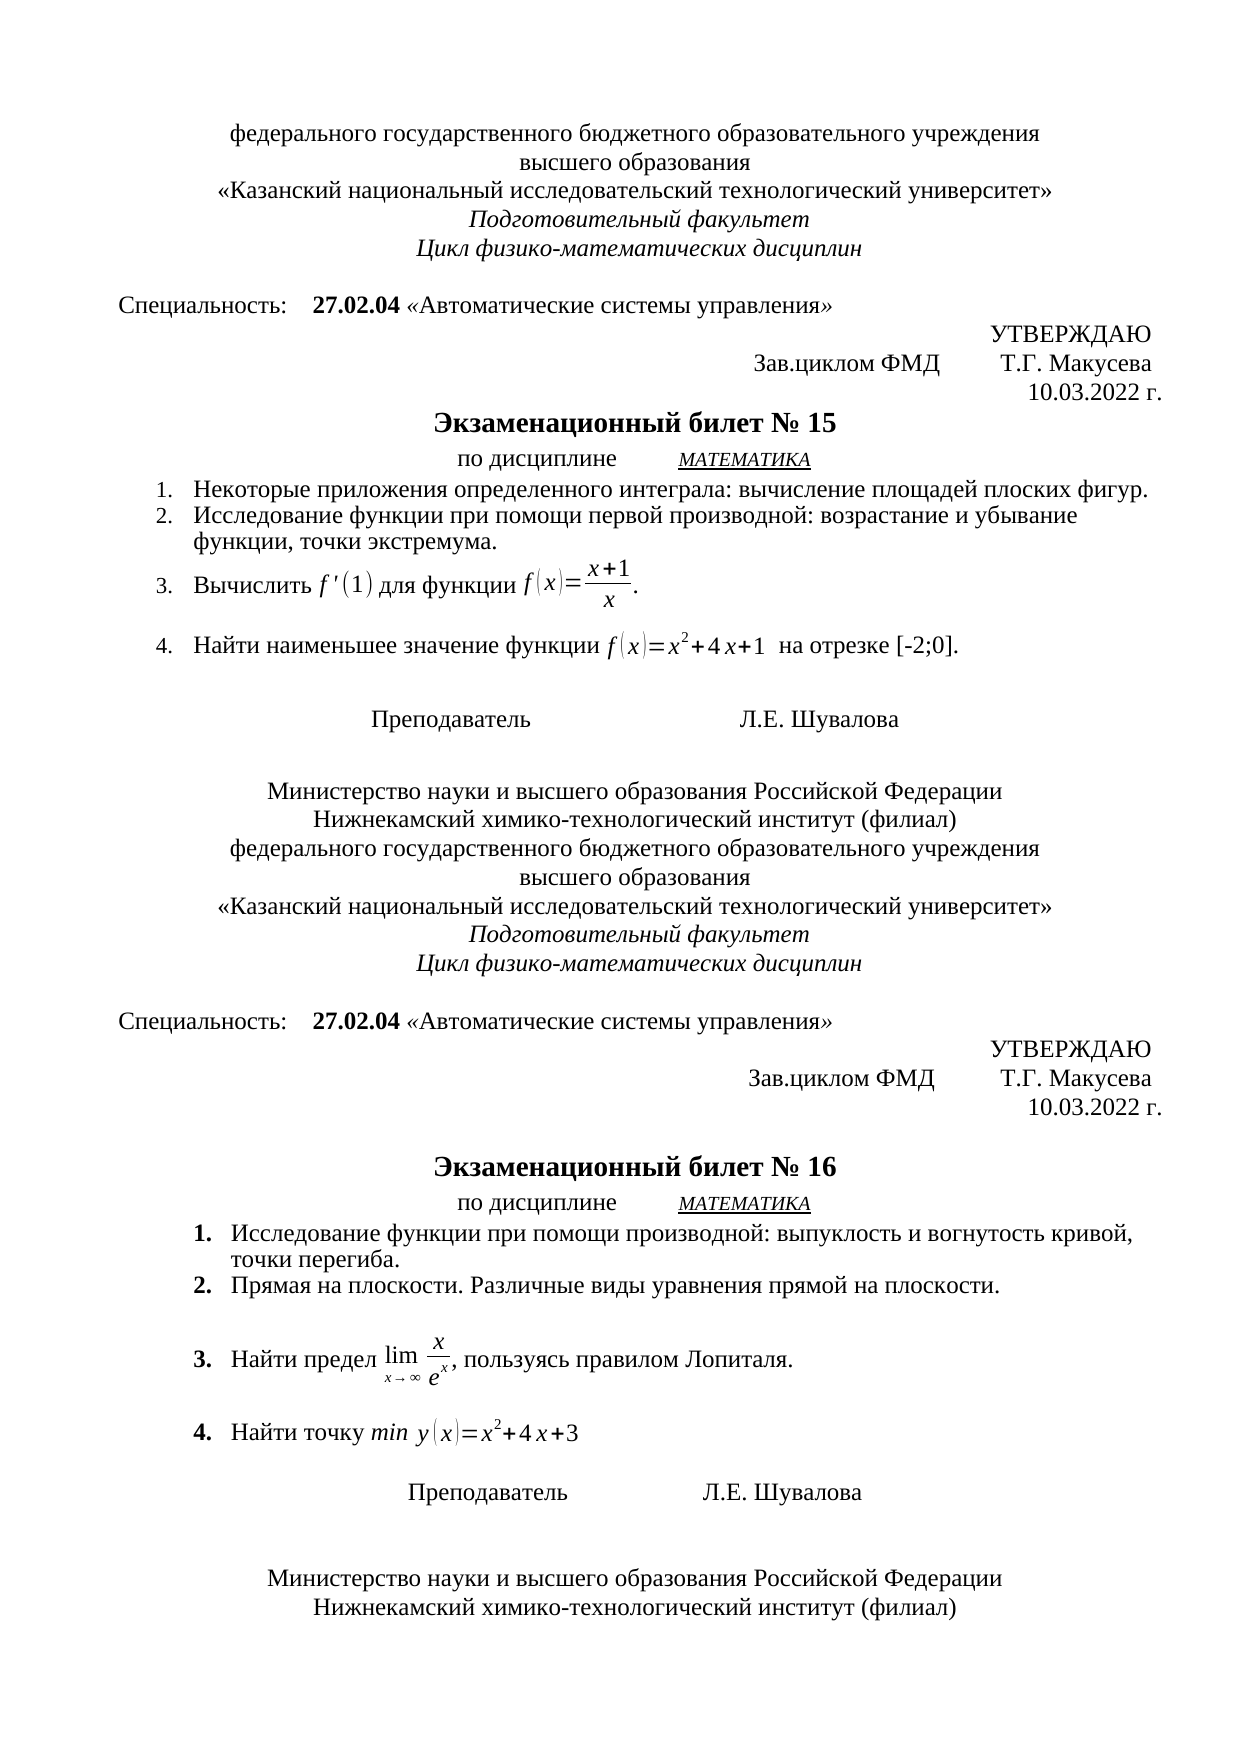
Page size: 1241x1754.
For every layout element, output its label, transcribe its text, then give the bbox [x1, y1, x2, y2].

text Зав.циклом ФМД Т.Г. Макусева [118, 1063, 1152, 1092]
list Найти наименьшее значение функции на отрезке [-2;0]. [156, 628, 1152, 661]
text по дисциплине математика [118, 1187, 1152, 1216]
text Экзаменационный билет № 15 [118, 406, 1152, 439]
text Цикл физико-математических дисциплин [118, 233, 1162, 262]
text «Казанский национальный исследовательский технологический университет» [118, 176, 1152, 204]
text Подготовительный факультет [118, 919, 1162, 948]
list Вычислить для функции . [156, 555, 1152, 614]
text Экзаменационный билет № 16 [118, 1149, 1152, 1183]
text Зав.циклом ФМД Т.Г. Макусева [118, 348, 1152, 377]
text Преподаватель Л.Е. Шувалова [118, 704, 1152, 733]
list Найти предел , пользуясь правилом Лопиталя. [193, 1327, 1152, 1390]
text Подготовительный факультет [118, 204, 1162, 233]
text Специальность: 27.02.04 «Автоматические системы управления» [118, 291, 1152, 319]
text Нижнекамский химико-технологический институт (филиал) [118, 1592, 1152, 1620]
list Прямая на плоскости. Различные виды уравнения прямой на плоскости. [193, 1273, 1152, 1299]
text Специальность: 27.02.04 «Автоматические системы управления» [118, 1006, 1152, 1034]
text Цикл физико-математических дисциплин [118, 948, 1162, 977]
text Министерство науки и высшего образования Российской Федерации [88, 1563, 1181, 1592]
text Преподаватель Л.Е. Шувалова [118, 1477, 1152, 1505]
text 10.03.2022 г. [118, 1092, 1162, 1121]
text высшего образования [118, 147, 1152, 176]
list Исследование функции при помощи производной: выпуклость и вогнутость кривой, точки перегиба. [193, 1220, 1152, 1273]
text УТВЕРЖДАЮ [118, 1034, 1152, 1063]
text УТВЕРЖДАЮ [118, 319, 1152, 348]
text 10.03.2022 г. [118, 377, 1162, 406]
text федерального государственного бюджетного образовательного учреждения [118, 833, 1152, 862]
text высшего образования [118, 862, 1152, 891]
text «Казанский национальный исследовательский технологический университет» [118, 891, 1152, 919]
list Найти точку min [193, 1415, 1152, 1448]
list Некоторые приложения определенного интеграла: вычисление площадей плоских фигур. [156, 476, 1152, 502]
text Министерство науки и высшего образования Российской Федерации [88, 776, 1181, 804]
text Нижнекамский химико-технологический институт (филиал) [118, 804, 1152, 833]
text по дисциплине математика [118, 443, 1152, 472]
list Исследование функции при помощи первой производной: возрастание и убывание функции, точки экстремума. [156, 502, 1152, 555]
text федерального государственного бюджетного образовательного учреждения [118, 118, 1152, 147]
